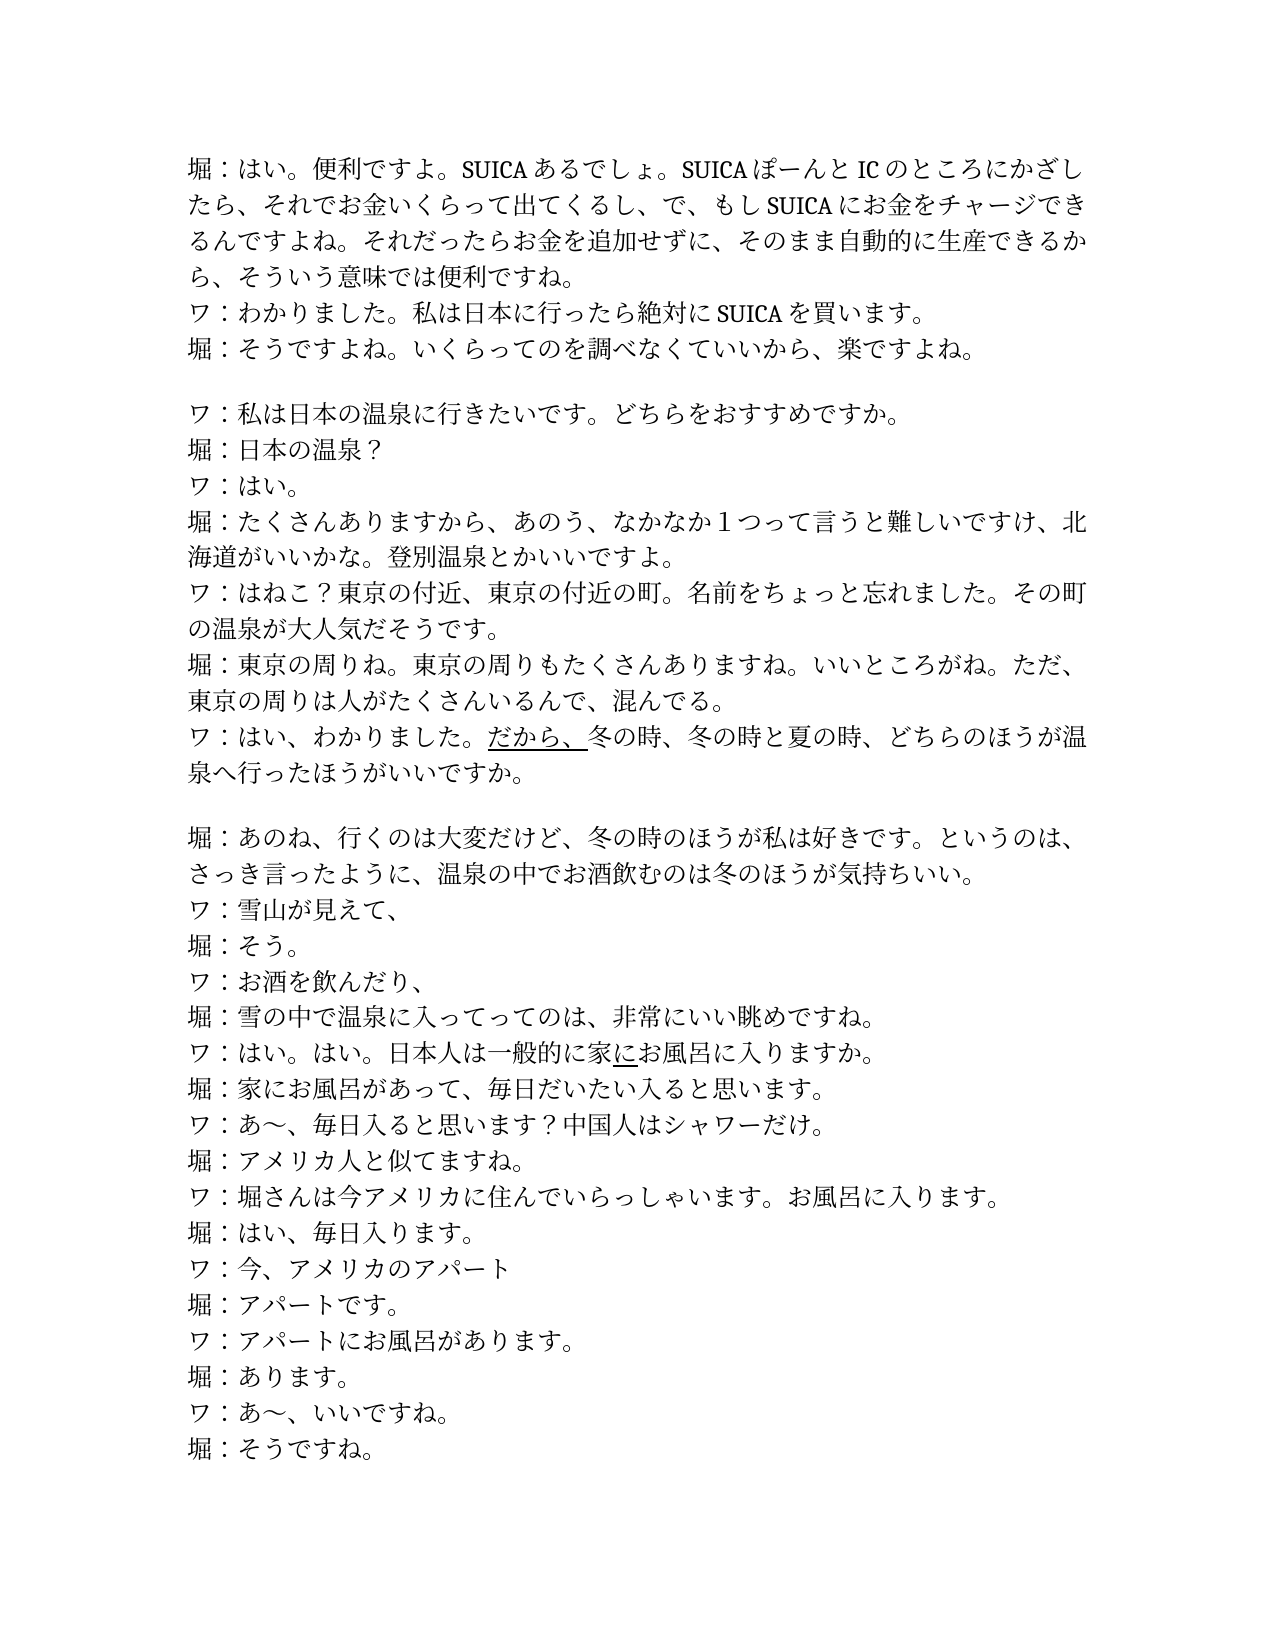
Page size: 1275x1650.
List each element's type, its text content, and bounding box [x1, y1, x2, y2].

text 堀：はい。便利ですよ。SUICAあるでしょ。SUICAぽーんとICのところにかざしたら、それでお金いくらって出てくるし、で、もしSUICAにお金をチャージできるんですよね。それだったらお金を追加せずに、そのまま自動的に生産できるから、そういう意味では便利ですね。 [187, 150, 1087, 294]
text 堀：家にお風呂があって、毎日だいたい入ると思います。 [187, 1070, 1087, 1106]
text 堀：そうですね。 [187, 1429, 1087, 1465]
text 堀：そうですよね。いくらってのを調べなくていいから、楽ですよね。 [187, 330, 1087, 366]
text ワ：はい。はい。日本人は一般的に家にお風呂に入りますか。 [187, 1034, 1087, 1070]
text ワ：アパートにお風呂があります。 [187, 1322, 1087, 1357]
text 堀：雪の中で温泉に入ってってのは、非常にいい眺めですね。 [187, 998, 1087, 1034]
text ワ：はい、わかりました。だから、冬の時、冬の時と夏の時、どちらのほうが温泉へ行ったほうがいいですか。 [187, 718, 1087, 790]
text 堀：アパートです。 [187, 1286, 1087, 1322]
text ワ：あ〜、毎日入ると思います？中国人はシャワーだけ。 [187, 1106, 1087, 1142]
text ワ：私は日本の温泉に行きたいです。どちらをおすすめですか。 [187, 394, 1087, 430]
text 堀：はい、毎日入ります。 [187, 1214, 1087, 1250]
text 堀：日本の温泉？ [187, 430, 1087, 466]
text 堀：あのね、行くのは大変だけど、冬の時のほうが私は好きです。というのは、さっき言ったように、温泉の中でお酒飲むのは冬のほうが気持ちいい。 [187, 818, 1087, 890]
text 堀：あります。 [187, 1357, 1087, 1393]
text 堀：そう。 [187, 926, 1087, 962]
text 堀：東京の周りね。東京の周りもたくさんありますね。いいところがね。ただ、東京の周りは人がたくさんいるんで、混んでる。 [187, 646, 1087, 718]
text ワ：はねこ？東京の付近、東京の付近の町。名前をちょっと忘れました。その町の温泉が大人気だそうです。 [187, 574, 1087, 646]
text ワ：堀さんは今アメリカに住んでいらっしゃいます。お風呂に入ります。 [187, 1178, 1087, 1214]
text ワ：雪山が見えて、 [187, 890, 1087, 926]
text 堀：アメリカ人と似てますね。 [187, 1142, 1087, 1178]
text ワ：はい。 [187, 466, 1087, 502]
text ワ：わかりました。私は日本に行ったら絶対にSUICAを買います。 [187, 294, 1087, 330]
text ワ：あ〜、いいですね。 [187, 1393, 1087, 1429]
text ワ：今、アメリカのアパート [187, 1250, 1087, 1286]
text 堀：たくさんありますから、あのう、なかなか１つって言うと難しいですけ、北海道がいいかな。登別温泉とかいいですよ。 [187, 502, 1087, 574]
text ワ：お酒を飲んだり、 [187, 962, 1087, 998]
